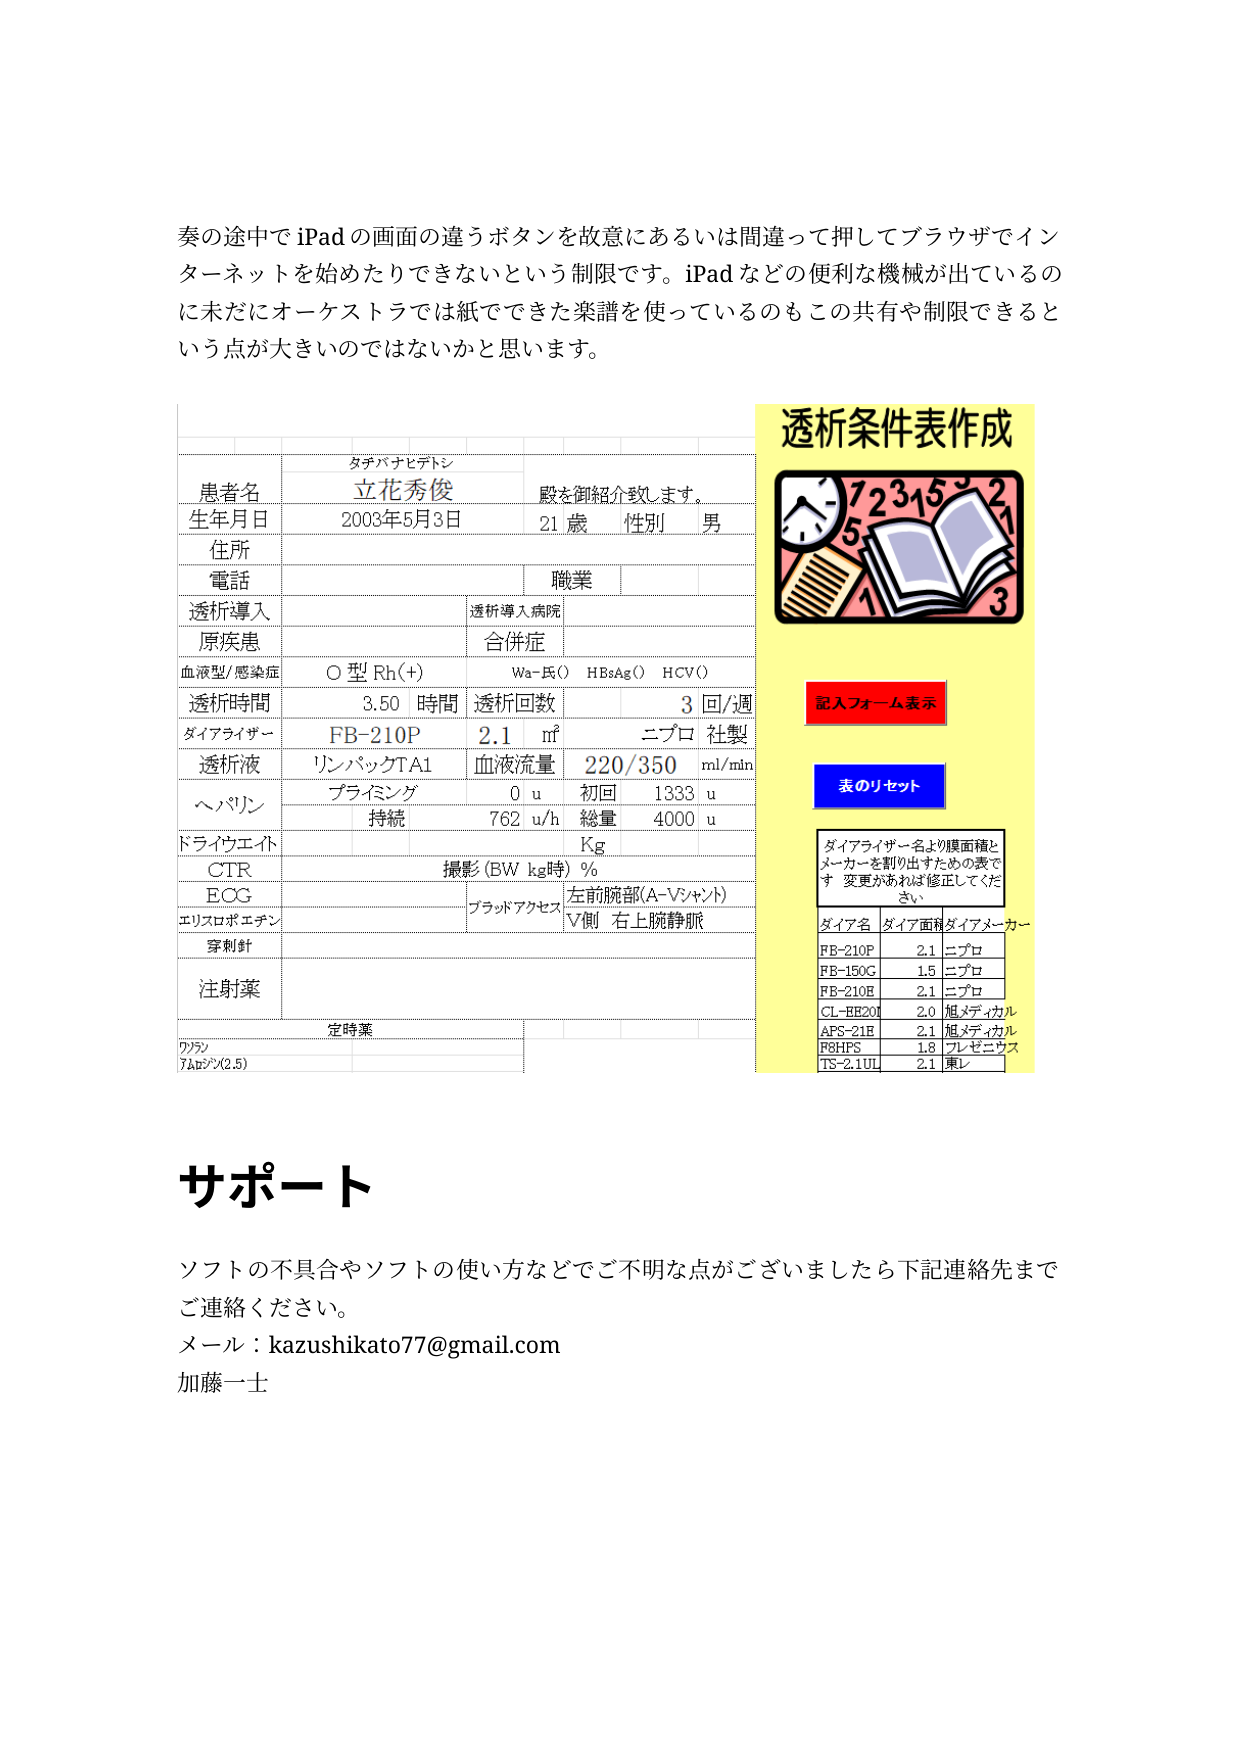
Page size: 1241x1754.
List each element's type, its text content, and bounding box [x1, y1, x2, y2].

text 加藤一士 [177, 1363, 1063, 1400]
picture [177, 404, 1035, 1073]
text ソフトの不具合やソフトの使い方などでご不明な点がございましたら下記連絡先までご連絡ください。 [177, 1250, 1063, 1325]
text サポート [177, 1146, 1063, 1221]
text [177, 217, 1063, 367]
text メール：kazushikato77@gmail.com [177, 1325, 1063, 1363]
